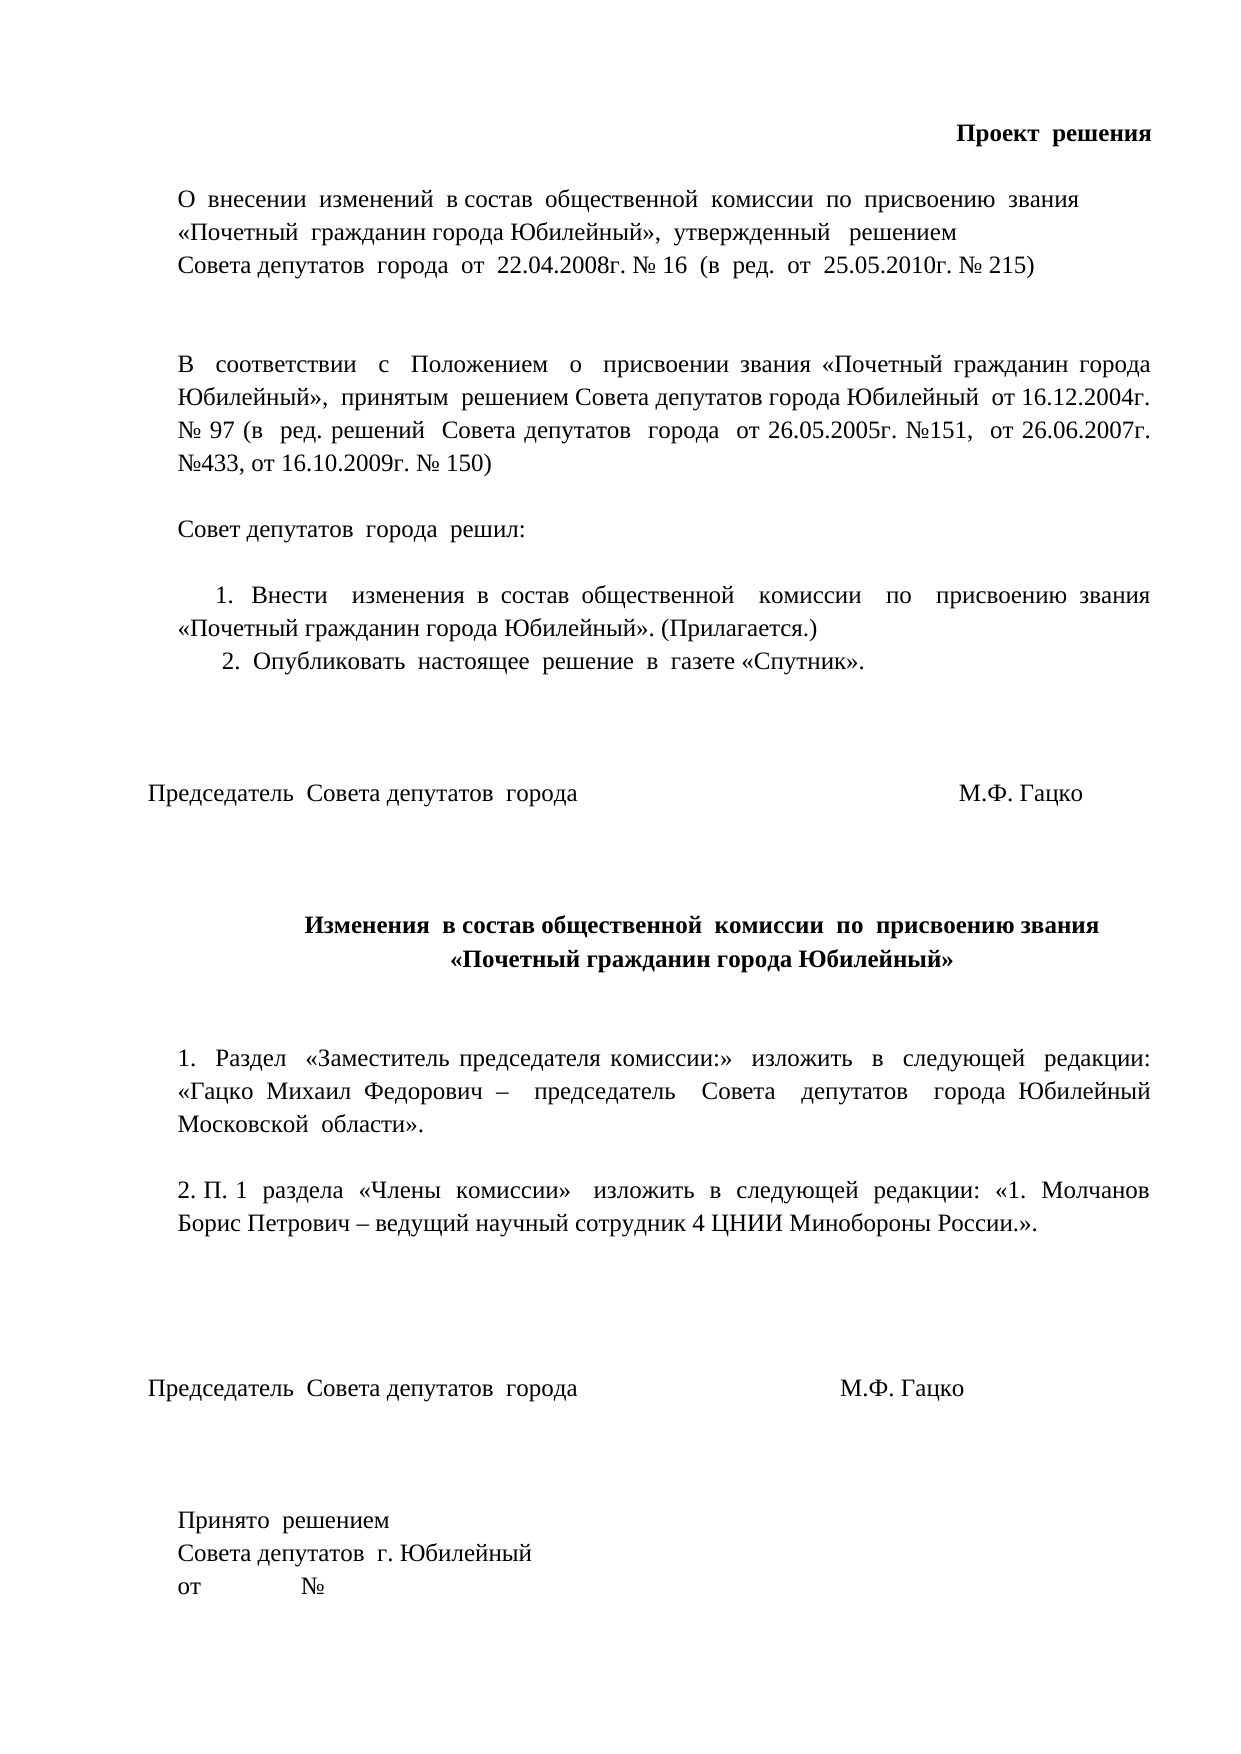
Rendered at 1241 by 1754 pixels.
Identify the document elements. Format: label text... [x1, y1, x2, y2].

text Совета депутатов города от 22.04.2008г. № 16 (в ред. от 25.05.2010г. № 215) [177, 250, 1152, 279]
list Принято решением [177, 1505, 1152, 1534]
list Совета депутатов г. Юбилейный [177, 1538, 1152, 1567]
text Проект решения [177, 118, 1152, 147]
list от № [177, 1571, 1152, 1600]
text Совет депутатов города решил: [177, 514, 1152, 543]
list Председатель Совета депутатов города М.Ф. Гацко [148, 1373, 1152, 1402]
text О внесении изменений в состав общественной комиссии по присвоению звания «Почетный гражданин города Юбилейный», утвержденный решением [177, 184, 1152, 246]
list Внести изменения в состав общественной комиссии по присвоению звания «Почетный гражданин города Юбилейный». (Прилагается.) [177, 580, 1152, 642]
text Председатель Совета депутатов города М.Ф. Гацко [148, 778, 1152, 807]
list 2. П. 1 раздела «Члены комиссии» изложить в следующей редакции: «1. Молчанов Борис Петрович – ведущий научный сотрудник 4 ЦНИИ Минобороны России.». [177, 1175, 1152, 1237]
text В соответствии с Положением о присвоении звания «Почетный гражданин города Юбилейный», принятым решением Совета депутатов города Юбилейный от 16.12.2004г. № 97 (в ред. решений Совета депутатов города от 26.05.2005г. №151, от 26.06.2007г. №433, от 16.10.2009г. № 150) [177, 349, 1152, 477]
list 1. Раздел «Заместитель председателя комиссии:» изложить в следующей редакции: «Гацко Михаил Федорович – председатель Совета депутатов города Юбилейный Московской области». [177, 1043, 1152, 1137]
text 2. Опубликовать настоящее решение в газете «Спутник». [177, 646, 1152, 675]
list Изменения в состав общественной комиссии по присвоению звания «Почетный гражданин города Юбилейный» [252, 911, 1152, 972]
